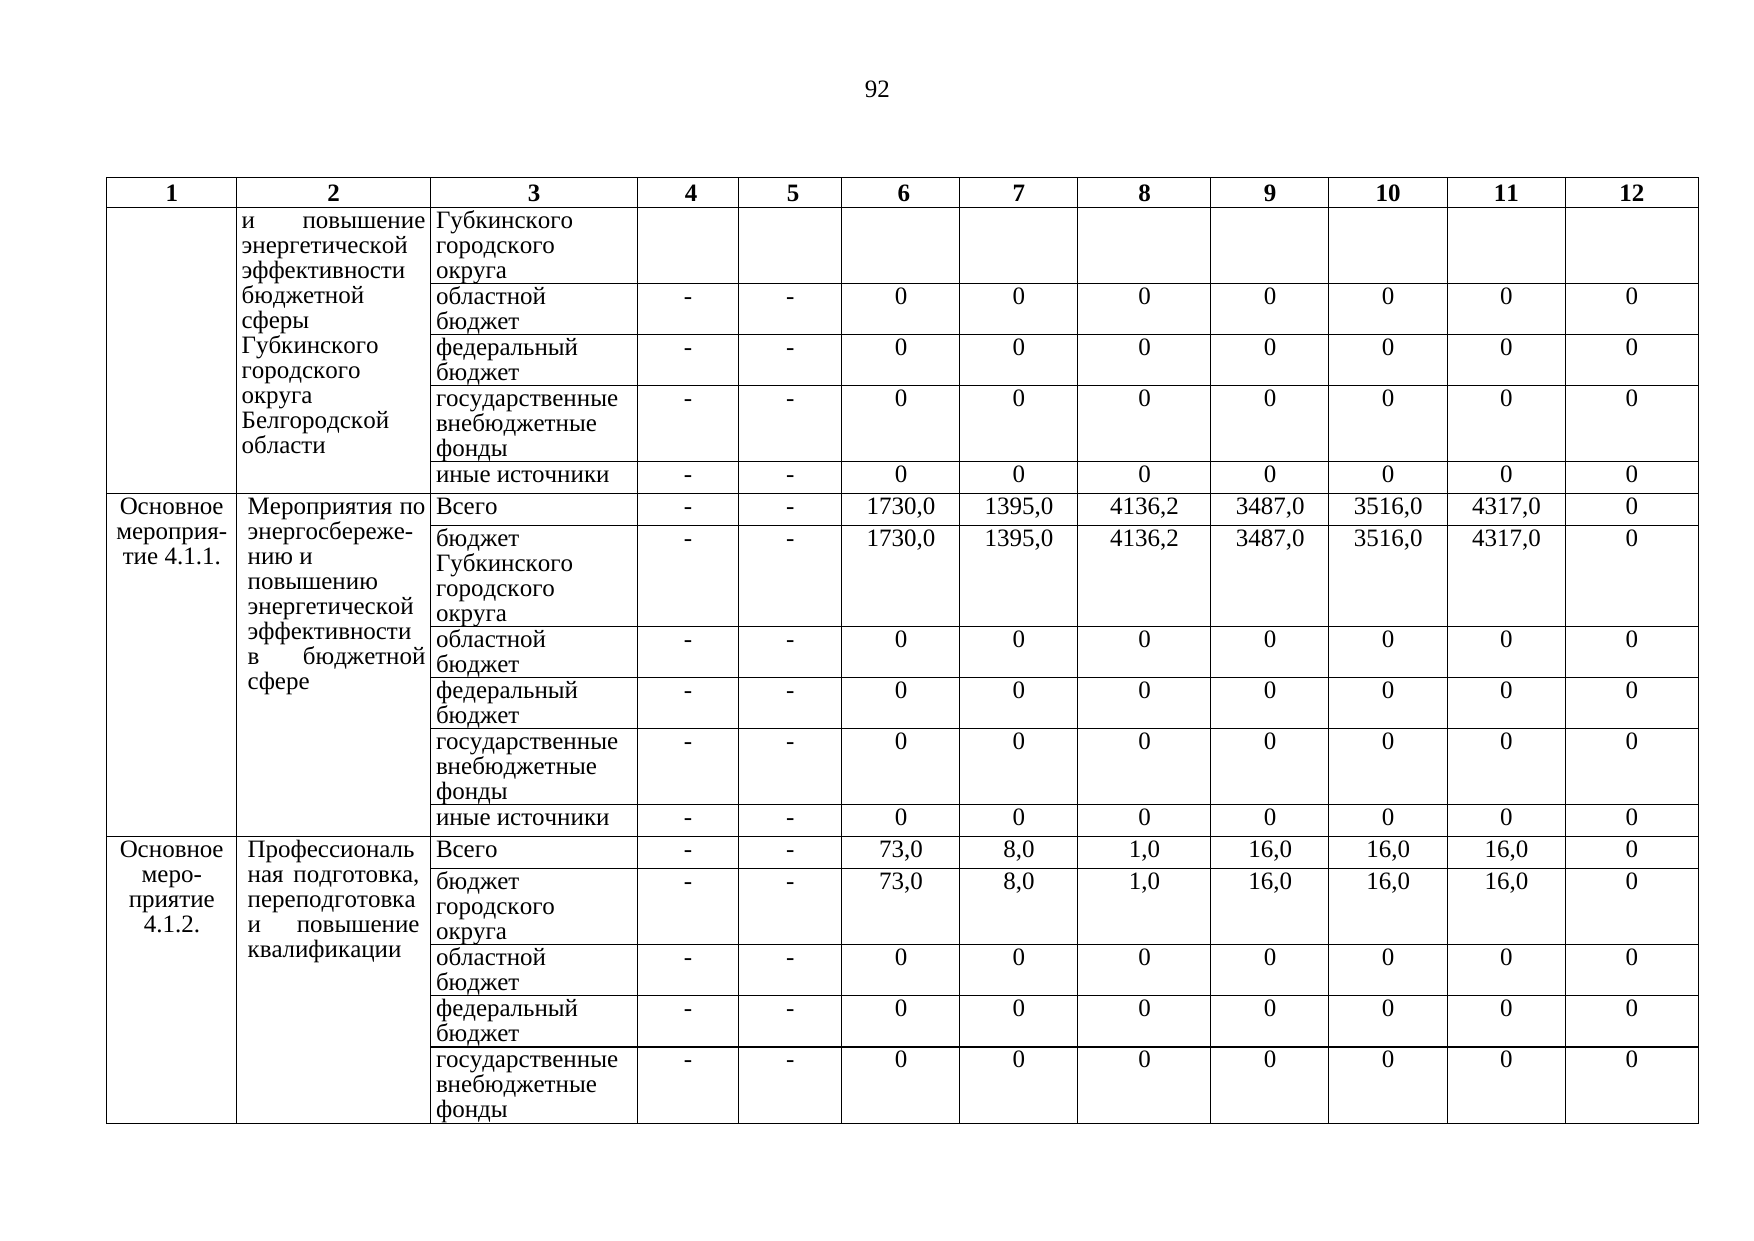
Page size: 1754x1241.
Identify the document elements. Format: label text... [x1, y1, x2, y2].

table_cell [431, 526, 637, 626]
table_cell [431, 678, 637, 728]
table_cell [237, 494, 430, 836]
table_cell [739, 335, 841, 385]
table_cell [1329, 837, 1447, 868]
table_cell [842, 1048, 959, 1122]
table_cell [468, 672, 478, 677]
table_header 8 [1078, 178, 1210, 207]
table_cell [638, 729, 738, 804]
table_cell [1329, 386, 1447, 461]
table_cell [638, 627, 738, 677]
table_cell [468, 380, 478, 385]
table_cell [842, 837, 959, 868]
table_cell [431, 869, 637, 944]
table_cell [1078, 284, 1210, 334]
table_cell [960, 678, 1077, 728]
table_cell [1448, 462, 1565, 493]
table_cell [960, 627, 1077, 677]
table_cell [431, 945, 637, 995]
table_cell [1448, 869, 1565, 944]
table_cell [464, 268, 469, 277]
table_header 12 [1566, 178, 1698, 207]
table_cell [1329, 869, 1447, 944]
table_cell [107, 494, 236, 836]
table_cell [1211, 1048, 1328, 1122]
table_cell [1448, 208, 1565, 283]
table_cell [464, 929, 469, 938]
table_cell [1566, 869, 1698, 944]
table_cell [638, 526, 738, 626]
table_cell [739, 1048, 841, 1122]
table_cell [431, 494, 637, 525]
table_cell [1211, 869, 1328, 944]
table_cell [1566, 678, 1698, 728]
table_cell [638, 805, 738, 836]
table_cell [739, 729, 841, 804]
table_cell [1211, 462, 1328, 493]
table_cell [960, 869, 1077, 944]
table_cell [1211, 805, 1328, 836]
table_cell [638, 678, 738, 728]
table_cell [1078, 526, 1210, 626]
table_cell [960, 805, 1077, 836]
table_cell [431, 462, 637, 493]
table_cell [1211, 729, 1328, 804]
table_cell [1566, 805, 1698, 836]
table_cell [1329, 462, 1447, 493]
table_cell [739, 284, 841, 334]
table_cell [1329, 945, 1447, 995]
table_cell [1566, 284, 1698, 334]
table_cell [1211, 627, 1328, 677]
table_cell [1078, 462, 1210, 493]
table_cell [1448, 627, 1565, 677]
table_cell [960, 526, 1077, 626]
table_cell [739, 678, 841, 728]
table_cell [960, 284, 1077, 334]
table_header 1 [107, 178, 236, 207]
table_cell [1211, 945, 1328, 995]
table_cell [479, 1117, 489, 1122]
table_header 3 [431, 178, 637, 207]
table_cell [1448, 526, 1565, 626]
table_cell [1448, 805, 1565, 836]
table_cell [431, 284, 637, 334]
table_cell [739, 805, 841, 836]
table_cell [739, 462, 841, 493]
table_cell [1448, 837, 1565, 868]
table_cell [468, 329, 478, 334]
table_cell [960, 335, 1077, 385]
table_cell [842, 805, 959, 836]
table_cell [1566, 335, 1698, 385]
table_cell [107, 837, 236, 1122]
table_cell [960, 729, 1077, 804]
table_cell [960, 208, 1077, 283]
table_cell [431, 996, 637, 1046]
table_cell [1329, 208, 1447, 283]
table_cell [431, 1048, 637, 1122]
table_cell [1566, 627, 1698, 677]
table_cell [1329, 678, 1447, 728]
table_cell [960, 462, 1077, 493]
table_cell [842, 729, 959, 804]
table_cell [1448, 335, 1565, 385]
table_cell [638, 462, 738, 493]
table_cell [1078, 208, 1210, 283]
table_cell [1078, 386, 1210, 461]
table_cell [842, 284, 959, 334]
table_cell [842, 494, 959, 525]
table_header 6 [842, 178, 959, 207]
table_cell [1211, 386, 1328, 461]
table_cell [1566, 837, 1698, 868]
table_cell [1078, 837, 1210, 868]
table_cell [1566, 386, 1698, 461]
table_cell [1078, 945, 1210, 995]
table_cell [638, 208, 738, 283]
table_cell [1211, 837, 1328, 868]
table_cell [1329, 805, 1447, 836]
table_header 2 [237, 178, 430, 207]
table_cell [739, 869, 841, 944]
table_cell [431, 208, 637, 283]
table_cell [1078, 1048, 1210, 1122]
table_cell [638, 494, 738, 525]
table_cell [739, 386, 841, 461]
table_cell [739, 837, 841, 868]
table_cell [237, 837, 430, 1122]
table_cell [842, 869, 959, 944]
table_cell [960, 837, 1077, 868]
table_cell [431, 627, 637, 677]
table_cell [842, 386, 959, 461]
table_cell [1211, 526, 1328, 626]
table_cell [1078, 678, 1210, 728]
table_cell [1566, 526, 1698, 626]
table_header 9 [1211, 178, 1328, 207]
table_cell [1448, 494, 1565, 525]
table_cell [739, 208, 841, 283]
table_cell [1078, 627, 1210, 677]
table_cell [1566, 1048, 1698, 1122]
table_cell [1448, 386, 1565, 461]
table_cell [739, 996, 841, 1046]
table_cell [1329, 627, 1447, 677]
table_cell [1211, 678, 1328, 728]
table_header 5 [739, 178, 841, 207]
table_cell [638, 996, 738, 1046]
table_header 11 [1448, 178, 1565, 207]
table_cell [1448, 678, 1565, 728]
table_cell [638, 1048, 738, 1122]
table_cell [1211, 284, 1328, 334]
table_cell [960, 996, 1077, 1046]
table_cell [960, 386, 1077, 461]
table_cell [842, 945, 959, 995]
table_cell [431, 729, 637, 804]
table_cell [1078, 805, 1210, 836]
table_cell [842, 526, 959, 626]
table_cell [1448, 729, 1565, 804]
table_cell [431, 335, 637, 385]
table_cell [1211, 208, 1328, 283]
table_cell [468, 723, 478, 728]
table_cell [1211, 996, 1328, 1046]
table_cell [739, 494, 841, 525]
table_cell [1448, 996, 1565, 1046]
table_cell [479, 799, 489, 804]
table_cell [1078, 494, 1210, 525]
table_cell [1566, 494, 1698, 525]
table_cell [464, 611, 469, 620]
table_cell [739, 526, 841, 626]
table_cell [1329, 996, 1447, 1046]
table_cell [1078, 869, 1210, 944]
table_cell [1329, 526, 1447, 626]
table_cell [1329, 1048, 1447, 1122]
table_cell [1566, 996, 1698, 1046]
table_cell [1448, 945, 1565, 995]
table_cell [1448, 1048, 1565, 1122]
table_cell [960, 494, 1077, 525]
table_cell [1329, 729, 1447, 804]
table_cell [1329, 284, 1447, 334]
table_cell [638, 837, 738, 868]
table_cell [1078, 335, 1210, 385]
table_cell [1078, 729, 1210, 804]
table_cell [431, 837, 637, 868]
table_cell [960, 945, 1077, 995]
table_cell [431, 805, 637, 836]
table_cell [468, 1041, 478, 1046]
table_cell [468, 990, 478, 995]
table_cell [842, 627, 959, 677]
table_header 10 [1329, 178, 1447, 207]
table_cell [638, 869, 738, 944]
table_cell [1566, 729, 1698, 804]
table_header 7 [960, 178, 1077, 207]
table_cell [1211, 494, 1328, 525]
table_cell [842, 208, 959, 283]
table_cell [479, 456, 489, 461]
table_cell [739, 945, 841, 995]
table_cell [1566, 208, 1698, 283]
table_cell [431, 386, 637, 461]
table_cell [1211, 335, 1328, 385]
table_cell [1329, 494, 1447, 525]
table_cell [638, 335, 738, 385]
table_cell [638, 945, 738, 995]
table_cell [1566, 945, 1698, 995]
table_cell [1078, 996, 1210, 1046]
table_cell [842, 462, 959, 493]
table_header 4 [638, 178, 738, 207]
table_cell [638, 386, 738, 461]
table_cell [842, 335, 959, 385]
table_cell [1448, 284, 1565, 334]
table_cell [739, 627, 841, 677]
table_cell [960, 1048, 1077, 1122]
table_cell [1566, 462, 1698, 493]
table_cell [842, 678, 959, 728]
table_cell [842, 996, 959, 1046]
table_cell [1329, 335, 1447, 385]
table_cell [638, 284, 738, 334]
